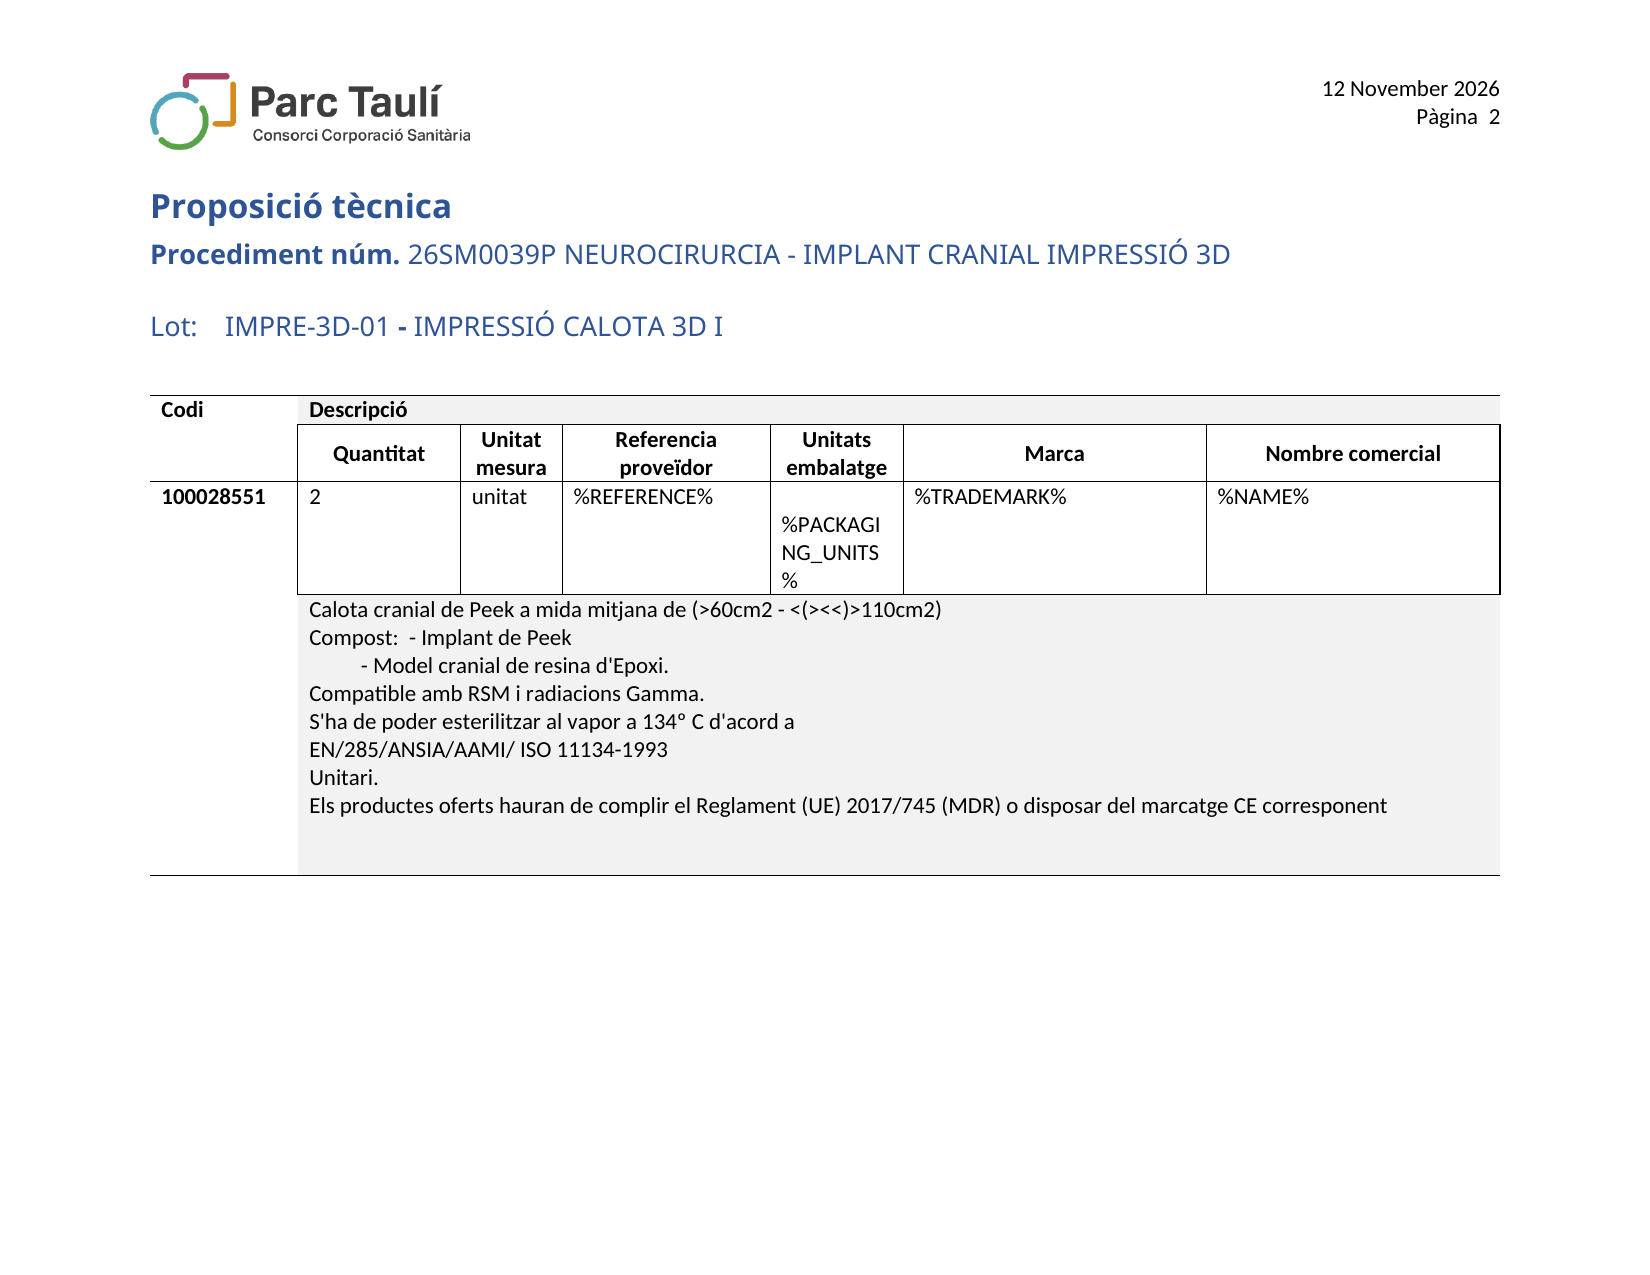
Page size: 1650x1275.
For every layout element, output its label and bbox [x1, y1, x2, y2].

picture [150, 73, 470, 150]
